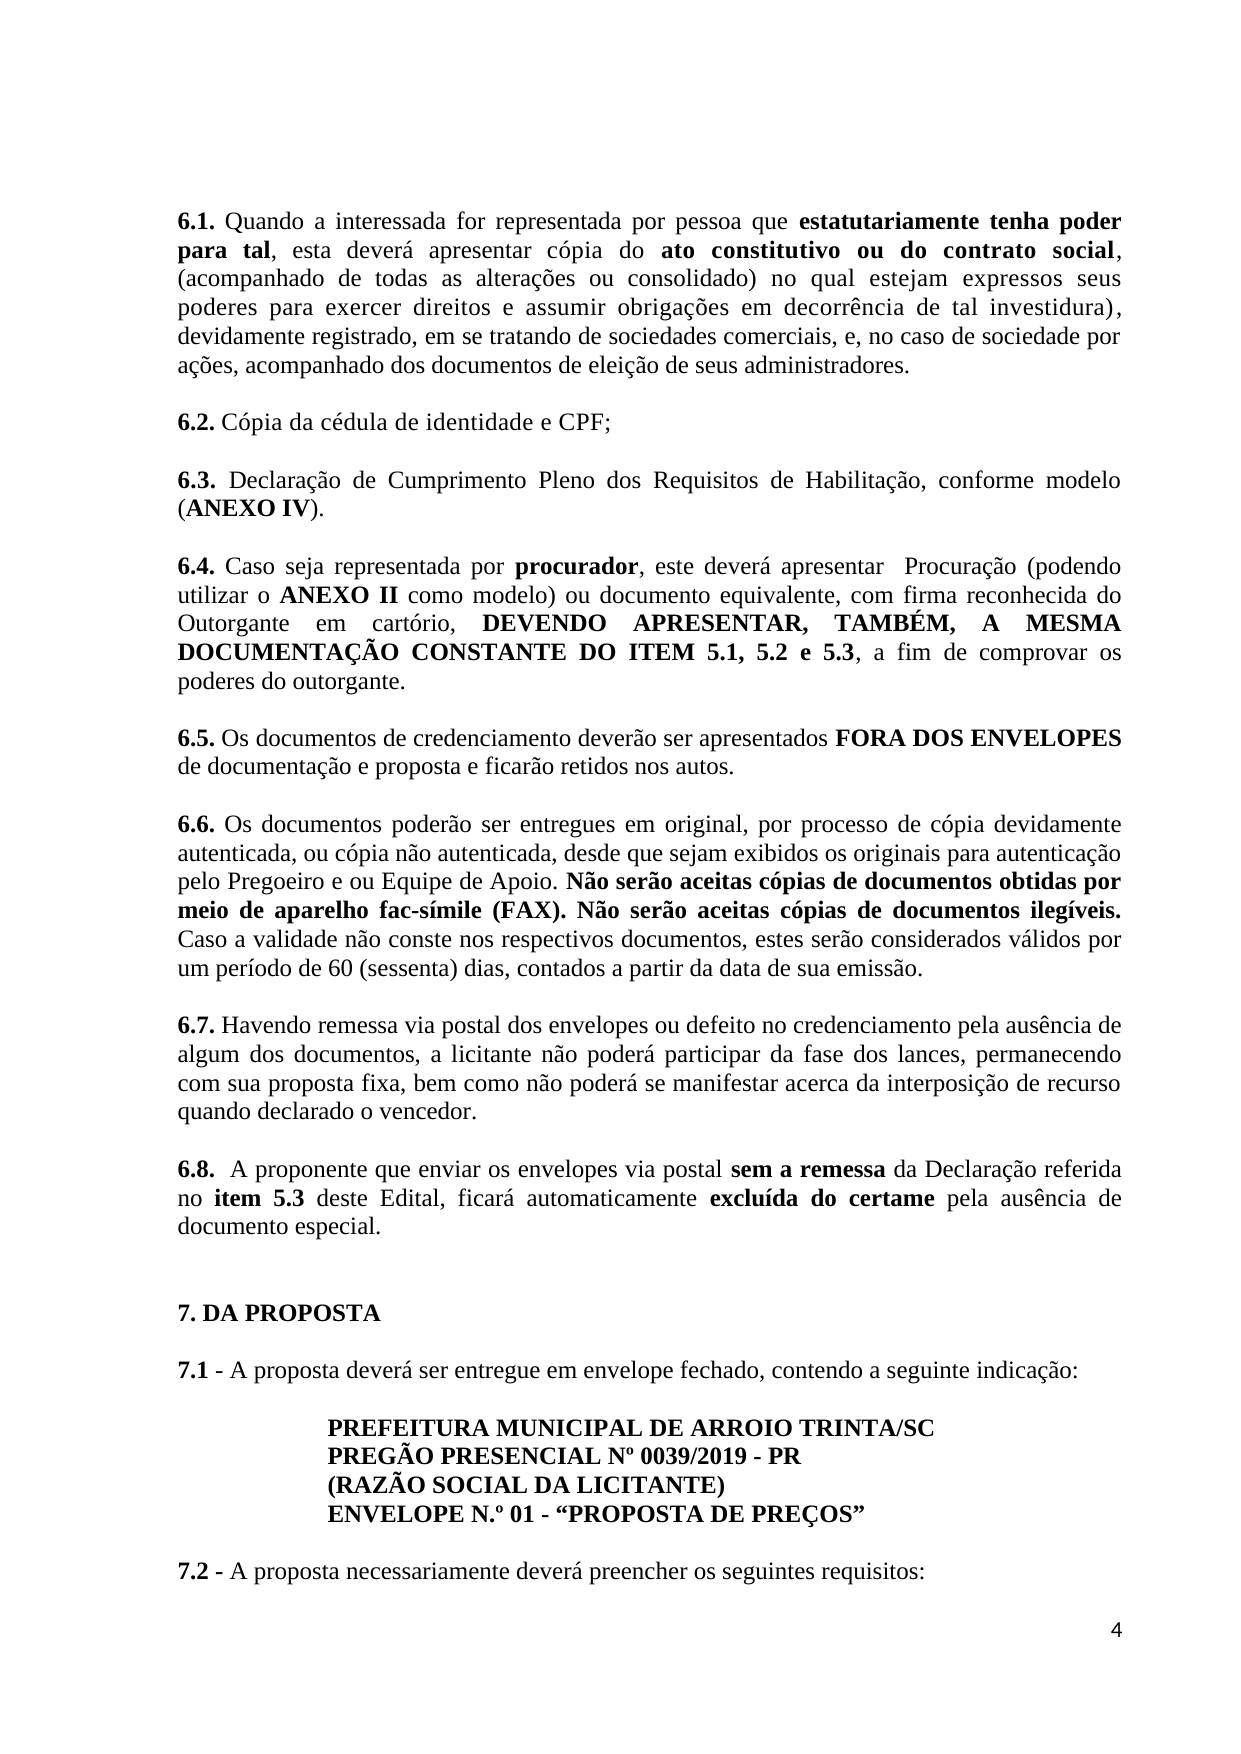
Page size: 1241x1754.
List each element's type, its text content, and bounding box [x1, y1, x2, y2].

text 6.7. Havendo remessa via postal dos envelopes ou defeito no credenciamento pela ausência de algum dos documentos, a licitante não poderá participar da fase dos lances, permanecendo com sua proposta fixa, bem como não poderá se manifestar acerca da interposição de recurso quando declarado o vencedor. [177, 1010, 1122, 1125]
text 6.8. A proponente que enviar os envelopes via postal sem a remessa da Declaração referida no item 5.3 deste Edital, ficará automaticamente excluída do certame pela ausência de documento especial. [177, 1154, 1122, 1240]
text (RAZÃO SOCIAL DA LICITANTE) [177, 1470, 1122, 1499]
text PREGÃO PRESENCIAL Nº 0039/2019 - PR [177, 1441, 1122, 1470]
text 7.2 - A proposta necessariamente deverá preencher os seguintes requisitos: [177, 1556, 1122, 1585]
text 7. DA PROPOSTA [177, 1298, 1122, 1326]
text 6.3. Declaração de Cumprimento Pleno dos Requisitos de Habilitação, conforme modelo (ANEXO IV). [177, 465, 1122, 522]
text ENVELOPE N.º 01 - “PROPOSTA DE PREÇOS” [177, 1499, 1122, 1528]
text PREFEITURA MUNICIPAL DE ARROIO TRINTA/SC [177, 1413, 1122, 1441]
text 6.6. Os documentos poderão ser entregues em original, por processo de cópia devidamente autenticada, ou cópia não autenticada, desde que sejam exibidos os originais para autenticação pelo Pregoeiro e ou Equipe de Apoio. Não serão aceitas cópias de documentos obtidas por meio de aparelho fac-símile (FAX). Não serão aceitas cópias de documentos ilegíveis. Caso a validade não conste nos respectivos documentos, estes serão considerados válidos por um período de 60 (sessenta) dias, contados a partir da data de sua emissão. [177, 809, 1122, 981]
text 6.5. Os documentos de credenciamento deverão ser apresentados FORA DOS ENVELOPES de documentação e proposta e ficarão retidos nos autos. [177, 723, 1122, 780]
text 7.1 - A proposta deverá ser entregue em envelope fechado, contendo a seguinte indicação: [177, 1355, 1122, 1384]
text 6.1. Quando a interessada for representada por pessoa que estatutariamente tenha poder para tal, esta deverá apresentar cópia do ato constitutivo ou do contrato social, (acompanhado de todas as alterações ou consolidado) no qual estejam expressos seus poderes para exercer direitos e assumir obrigações em decorrência de tal investidura), devidamente registrado, em se tratando de sociedades comerciais, e, no caso de sociedade por ações, acompanhado dos documentos de eleição de seus administradores. [177, 206, 1122, 378]
text 6.4. Caso seja representada por procurador, este deverá apresentar Procuração (podendo utilizar o ANEXO II como modelo) ou documento equivalente, com firma reconhecida do Outorgante em cartório, DEVENDO APRESENTAR, TAMBÉM, A MESMA DOCUMENTAÇÃO CONSTANTE DO ITEM 5.1, 5.2 e 5.3, a fim de comprovar os poderes do outorgante. [177, 551, 1122, 695]
text 6.2. Cópia da cédula de identidade e CPF; [177, 407, 1122, 436]
